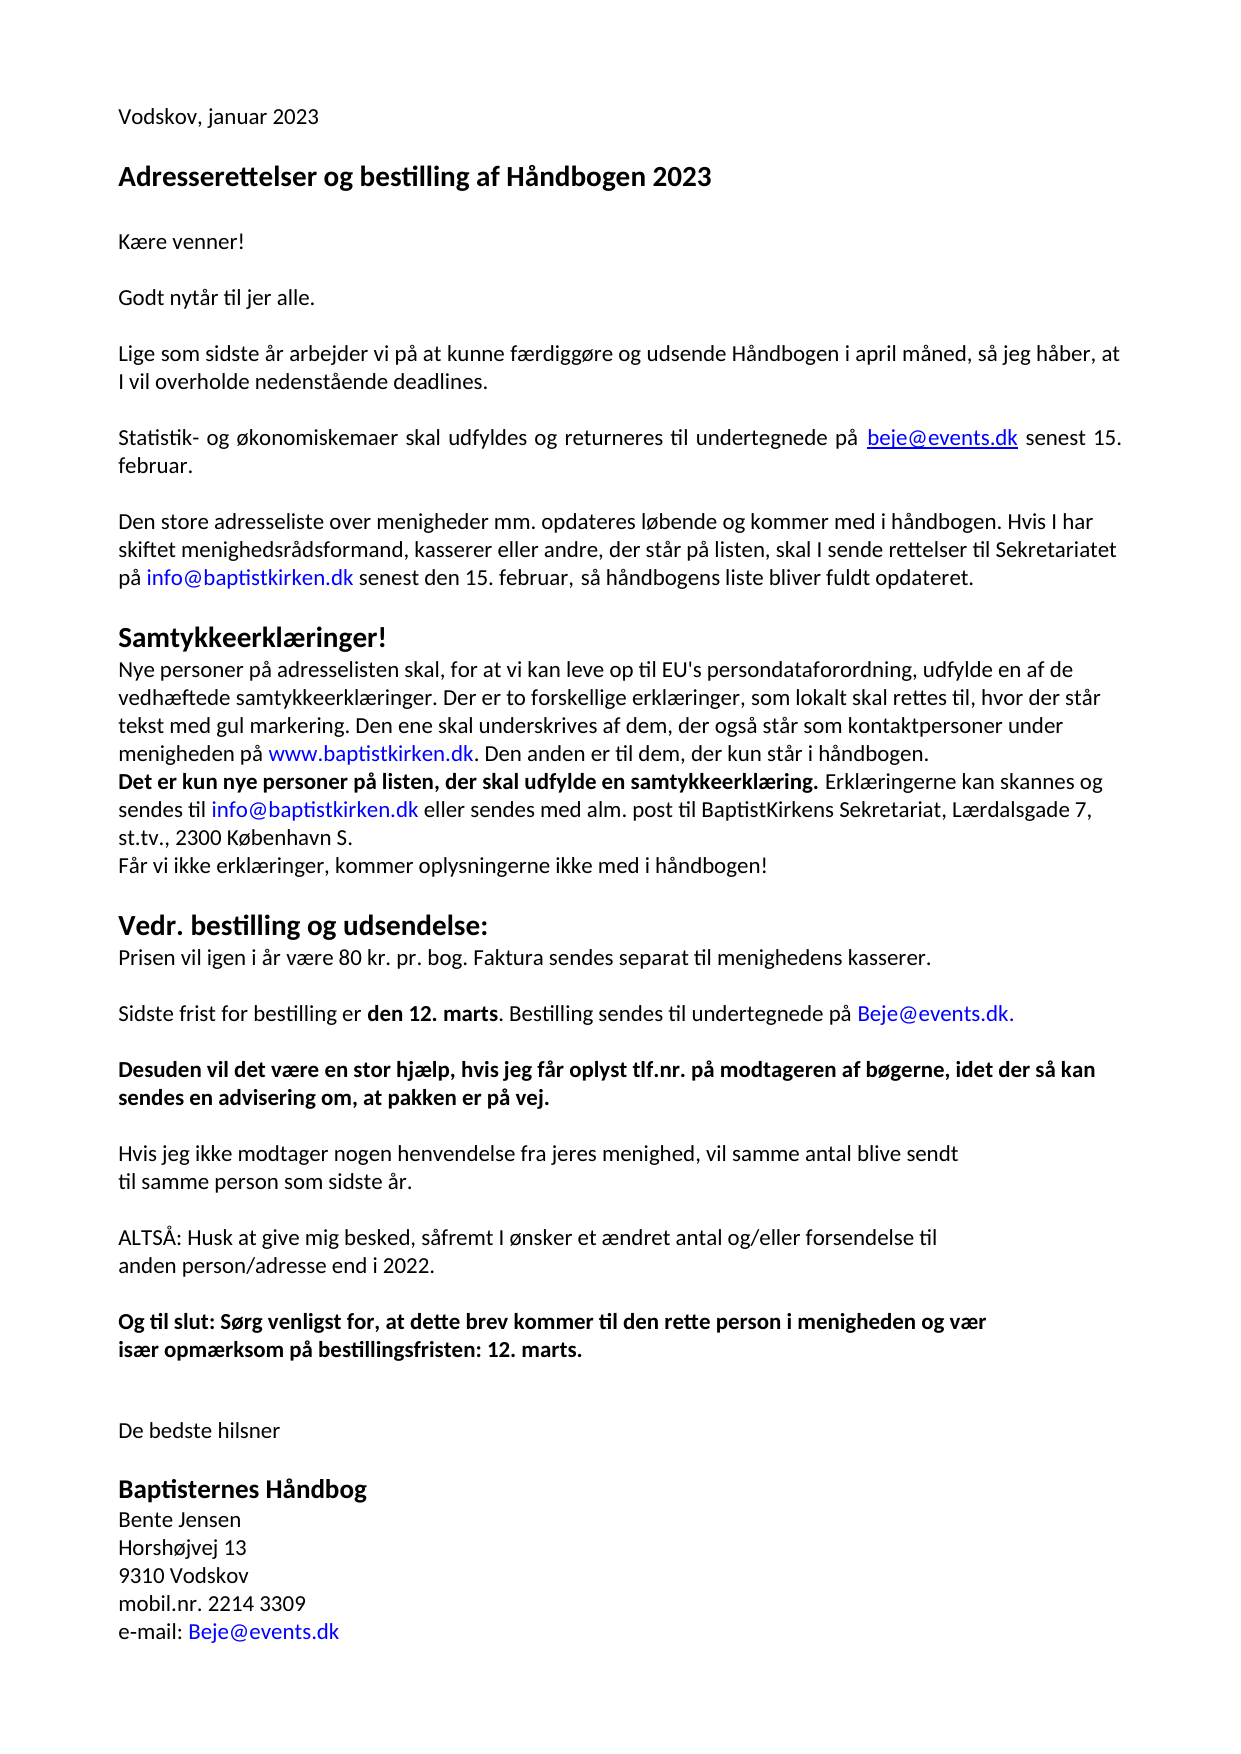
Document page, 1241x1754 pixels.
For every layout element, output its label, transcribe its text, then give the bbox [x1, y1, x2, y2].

text Desuden vil det være en stor hjælp, hvis jeg får oplyst tlf.nr. på modtageren af bøgerne, idet der så kan sendes en advisering om, at pakken er på vej. [118, 1055, 1122, 1111]
text Vedr. bestilling og udsendelse: [118, 907, 1122, 943]
text Lige som sidste år arbejder vi på at kunne færdiggøre og udsende Håndbogen i april måned, så jeg håber, at I vil overholde nedenstående deadlines. [118, 339, 1122, 395]
text Baptisternes Håndbog [118, 1472, 1122, 1505]
text Det er kun nye personer på listen, der skal udfylde en samtykkeerklæring. Erklæringerne kan skannes og sendes til info@baptistkirken.dk eller sendes med alm. post til BaptistKirkens Sekretariat, Lærdalsgade 7, st.tv., 2300 København S. [118, 767, 1122, 851]
text Adresserettelser og bestilling af Håndbogen 2023 [118, 158, 1122, 193]
text Nye personer på adresselisten skal, for at vi kan leve op til EU's persondataforordning, udfylde en af de vedhæftede samtykkeerklæringer. Der er to forskellige erklæringer, som lokalt skal rettes til, hvor der står tekst med gul markering. Den ene skal underskrives af dem, der også står som kontaktpersoner under menigheden på www.baptistkirken.dk. Den anden er til dem, der kun står i håndbogen. [118, 655, 1122, 767]
text Vodskov, januar 2023 [118, 102, 1122, 130]
text Får vi ikke erklæringer, kommer oplysningerne ikke med i håndbogen! [118, 851, 1122, 879]
text Hvis jeg ikke modtager nogen henvendelse fra jeres menighed, vil samme antal blive sendt [118, 1139, 1122, 1167]
text Og til slut: Sørg venligst for, at dette brev kommer til den rette person i menigheden og vær [118, 1307, 1122, 1335]
text Den store adresseliste over menigheder mm. opdateres løbende og kommer med i håndbogen. Hvis I har skiftet menighedsrådsformand, kasserer eller andre, der står på listen, skal I sende rettelser til Sekretariatet på info@baptistkirken.dk senest den 15. februar, så håndbogens liste bliver fuldt opdateret. [118, 507, 1122, 591]
text e‐mail: Beje@events.dk [118, 1617, 1122, 1645]
text Prisen vil igen i år være 80 kr. pr. bog. Faktura sendes separat til menighedens kasserer. [118, 943, 1122, 971]
text ALTSÅ: Husk at give mig besked, såfremt I ønsker et ændret antal og/eller forsendelse til [118, 1223, 1122, 1251]
text Horshøjvej 13 [118, 1533, 1122, 1561]
text især opmærksom på bestillingsfristen: 12. marts. [118, 1335, 1122, 1363]
text til samme person som sidste år. [118, 1167, 1122, 1195]
text Samtykkeerklæringer! [118, 619, 1122, 655]
text anden person/adresse end i 2022. [118, 1251, 1122, 1279]
text Statistik- og økonomiskemaer skal udfyldes og returneres til undertegnede på beje@events.dk senest 15. februar. [118, 423, 1122, 479]
text Sidste frist for bestilling er den 12. marts. Bestilling sendes til undertegnede på Beje@events.dk. [118, 999, 1122, 1027]
text mobil.nr. 2214 3309 [118, 1589, 1122, 1617]
text Bente Jensen [118, 1505, 1122, 1533]
text De bedste hilsner [118, 1416, 1122, 1444]
text Kære venner! [118, 227, 1122, 255]
text Godt nytår til jer alle. [118, 283, 1122, 311]
text 9310 Vodskov [118, 1561, 1122, 1589]
